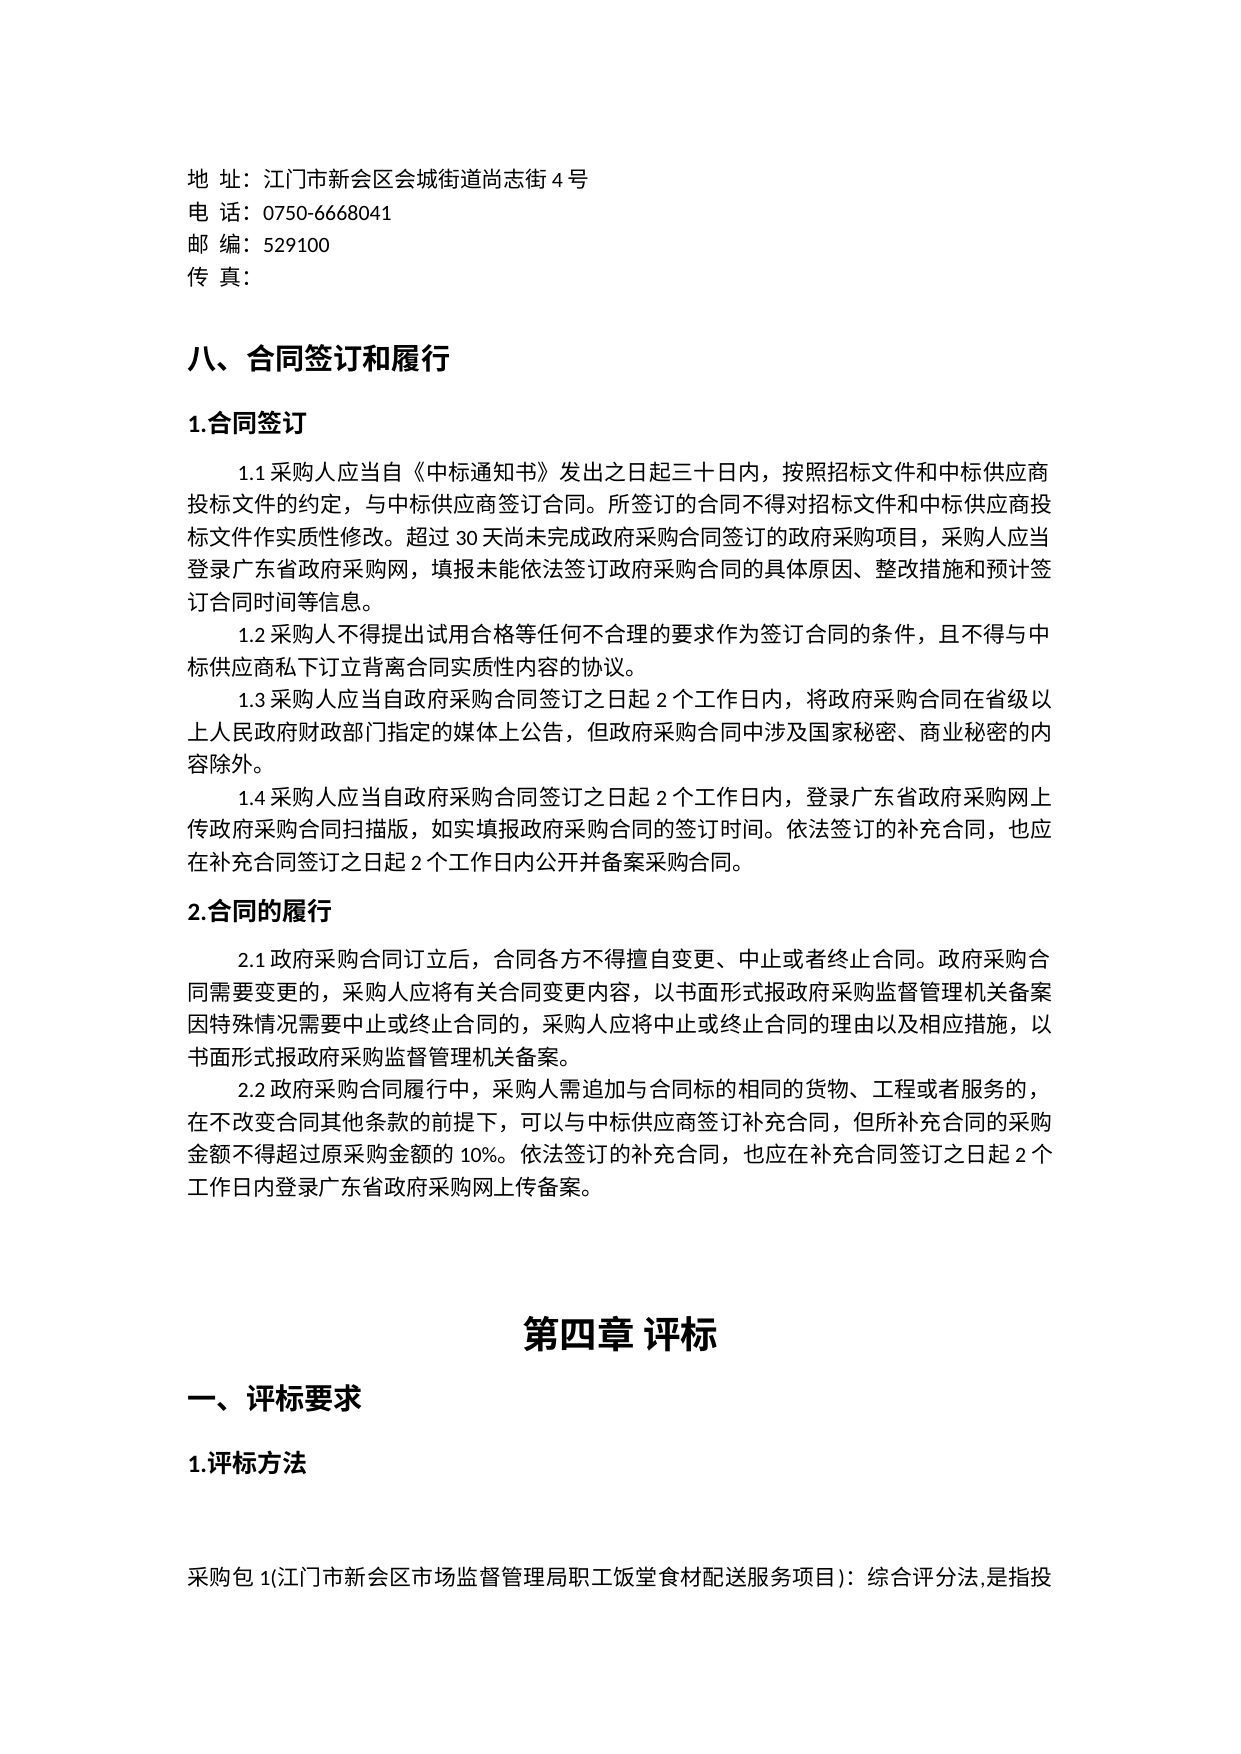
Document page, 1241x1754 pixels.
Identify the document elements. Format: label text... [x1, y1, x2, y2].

text 2.1政府采购合同订立后，合同各方不得擅自变更、中止或者终止合同。政府采购合同需要变更的，采购人应将有关合同变更内容，以书面形式报政府采购监督管理机关备案；因特殊情况需要中止或终止合同的，采购人应将中止或终止合同的理由以及相应措施，以书面形式报政府采购监督管理机关备案。 [187, 942, 1053, 1072]
text 1.2采购人不得提出试用合格等任何不合理的要求作为签订合同的条件，且不得与中标供应商私下订立背离合同实质性内容的协议。 [187, 617, 1053, 682]
text 传 真： [187, 259, 1053, 292]
text 1.合同签订 [187, 389, 1053, 454]
text 地 址：江门市新会区会城街道尚志街4号 [187, 162, 1053, 194]
text 1.1采购人应当自《中标通知书》发出之日起三十日内，按照招标文件和中标供应商投标文件的约定，与中标供应商签订合同。所签订的合同不得对招标文件和中标供应商投标文件作实质性修改。超过30天尚未完成政府采购合同签订的政府采购项目，采购人应当登录广东省政府采购网，填报未能依法签订政府采购合同的具体原因、整改措施和预计签订合同时间等信息。 [187, 454, 1053, 617]
text 电 话：0750-6668041 [187, 194, 1053, 227]
text 第四章 评标 [187, 1299, 1053, 1364]
text 1.3采购人应当自政府采购合同签订之日起2个工作日内，将政府采购合同在省级以上人民政府财政部门指定的媒体上公告，但政府采购合同中涉及国家秘密、商业秘密的内容除外。 [187, 682, 1053, 779]
text 2.合同的履行 [187, 877, 1053, 942]
text 1.4采购人应当自政府采购合同签订之日起2个工作日内，登录广东省政府采购网上传政府采购合同扫描版，如实填报政府采购合同的签订时间。依法签订的补充合同，也应在补充合同签订之日起2个工作日内公开并备案采购合同。 [187, 779, 1053, 877]
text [187, 1559, 1053, 1592]
text 一、评标要求 [187, 1364, 1053, 1429]
text 邮 编：529100 [187, 227, 1053, 259]
text 2.2政府采购合同履行中，采购人需追加与合同标的相同的货物、工程或者服务的，在不改变合同其他条款的前提下，可以与中标供应商签订补充合同，但所补充合同的采购金额不得超过原采购金额的10%。依法签订的补充合同，也应在补充合同签订之日起2个工作日内登录广东省政府采购网上传备案。 [187, 1072, 1053, 1202]
text 八、合同签订和履行 [187, 324, 1053, 389]
text 1.评标方法 [187, 1429, 1053, 1494]
